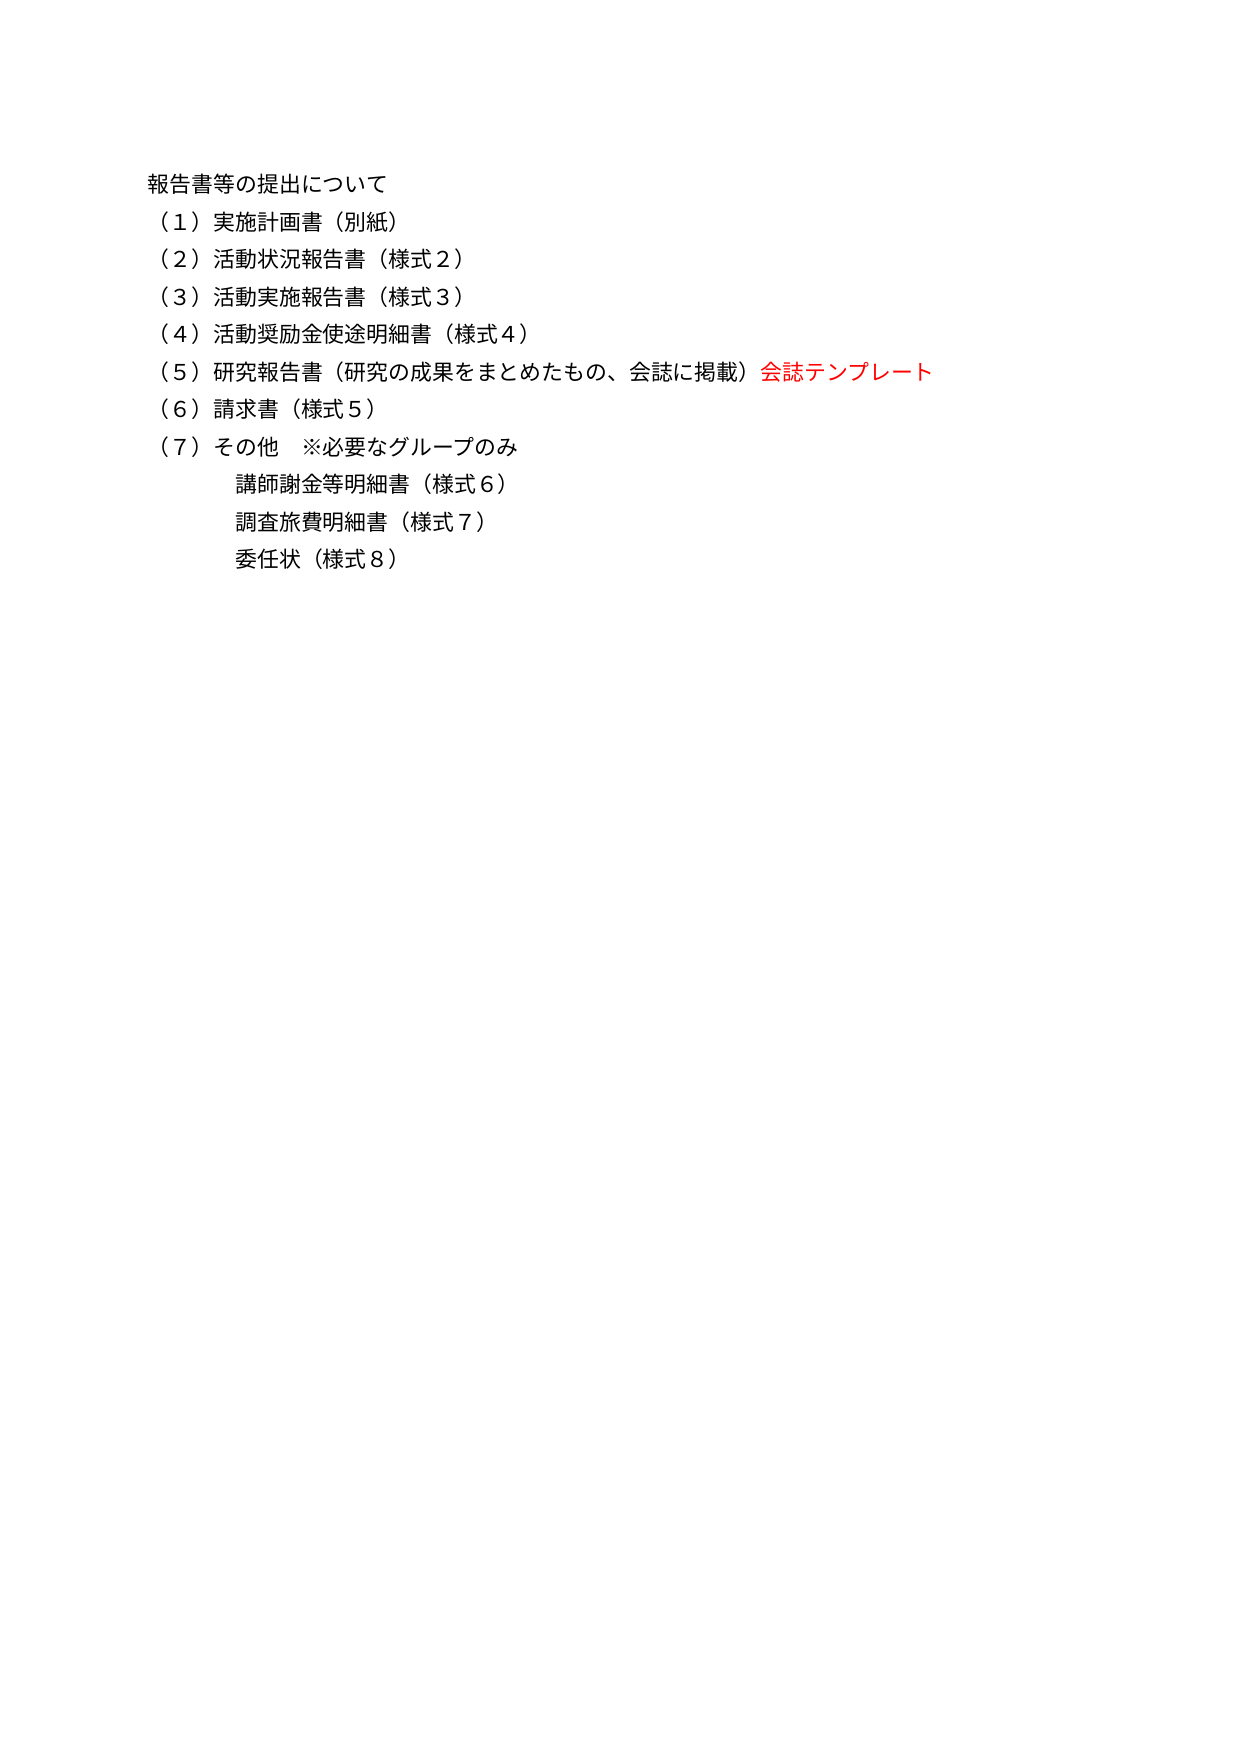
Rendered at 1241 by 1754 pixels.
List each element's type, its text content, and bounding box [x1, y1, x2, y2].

text 報告書等の提出について [148, 164, 1092, 202]
text （６）請求書（様式５） [148, 389, 1092, 427]
text （３）活動実施報告書（様式３） [148, 277, 1092, 314]
text （４）活動奨励金使途明細書（様式４） [148, 314, 1092, 352]
text 講師謝金等明細書（様式６） [148, 464, 1092, 502]
text （２）活動状況報告書（様式２） [148, 239, 1092, 277]
text （５）研究報告書（研究の成果をまとめたもの、会誌に掲載）会誌テンプレート [148, 352, 1092, 389]
text 調査旅費明細書（様式７） [148, 502, 1092, 539]
text （１）実施計画書（別紙） [148, 202, 1092, 239]
text （７）その他 ※必要なグループのみ [148, 427, 1092, 464]
text 委任状（様式８） [148, 539, 1092, 577]
